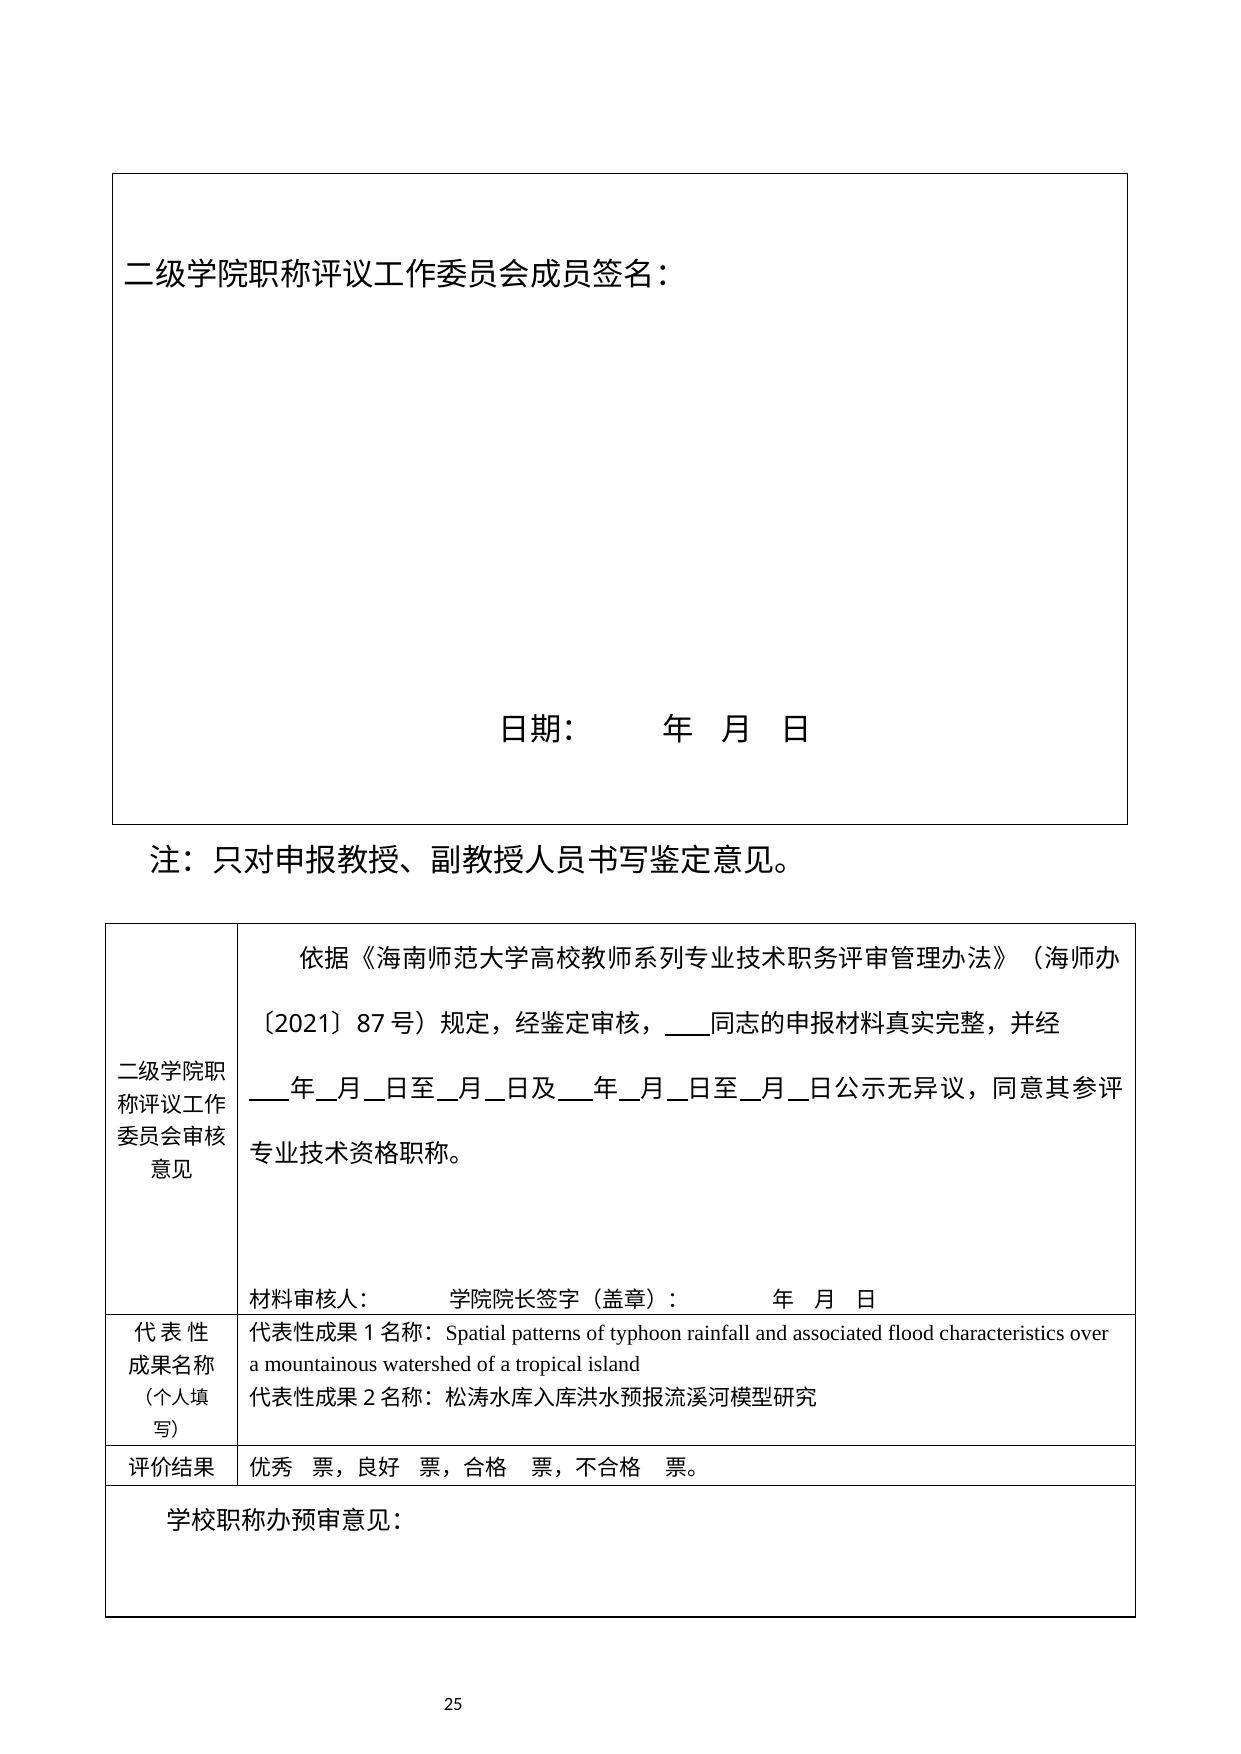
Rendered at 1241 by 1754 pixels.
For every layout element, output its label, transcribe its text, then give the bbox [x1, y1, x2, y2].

table_cell 评价结果 [106, 1446, 237, 1485]
table_header 依据《海南师范大学高校教师系列专业技术职务评审管理办法》（海师办〔2021〕87号）规定，经鉴定审核， 同志的申报材料真实完整，并经 年 月 日至 月 日及 年 月 日至 月 日公示无异议，同意其参评 专业技术资格职称。 材料审核人： 学院院长签字（盖章）： 年 月 日 [238, 924, 1135, 1314]
table_cell 优秀 票，良好 票，合格 票，不合格 票。 [238, 1446, 1135, 1485]
table_cell 代 表 性 成果名称 （个人填写） [106, 1315, 237, 1445]
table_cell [106, 1486, 1135, 1616]
text 注：只对申报教授、副教授人员书写鉴定意见。 [118, 825, 1122, 890]
table_header 二级学院职称评议工作委员会审核意见 [106, 924, 237, 1314]
table_cell 代表性成果1名称：Spatial patterns of typhoon rainfall and associated flood characteristics over a mountainous watershed of a tropical island 代表性成果2名称：松涛水库入库洪水预报流溪河模型研究 [238, 1315, 1135, 1445]
table_cell 二级学院职称评议工作委员会成员签名： 日期： 年 月 日 [113, 174, 1127, 824]
